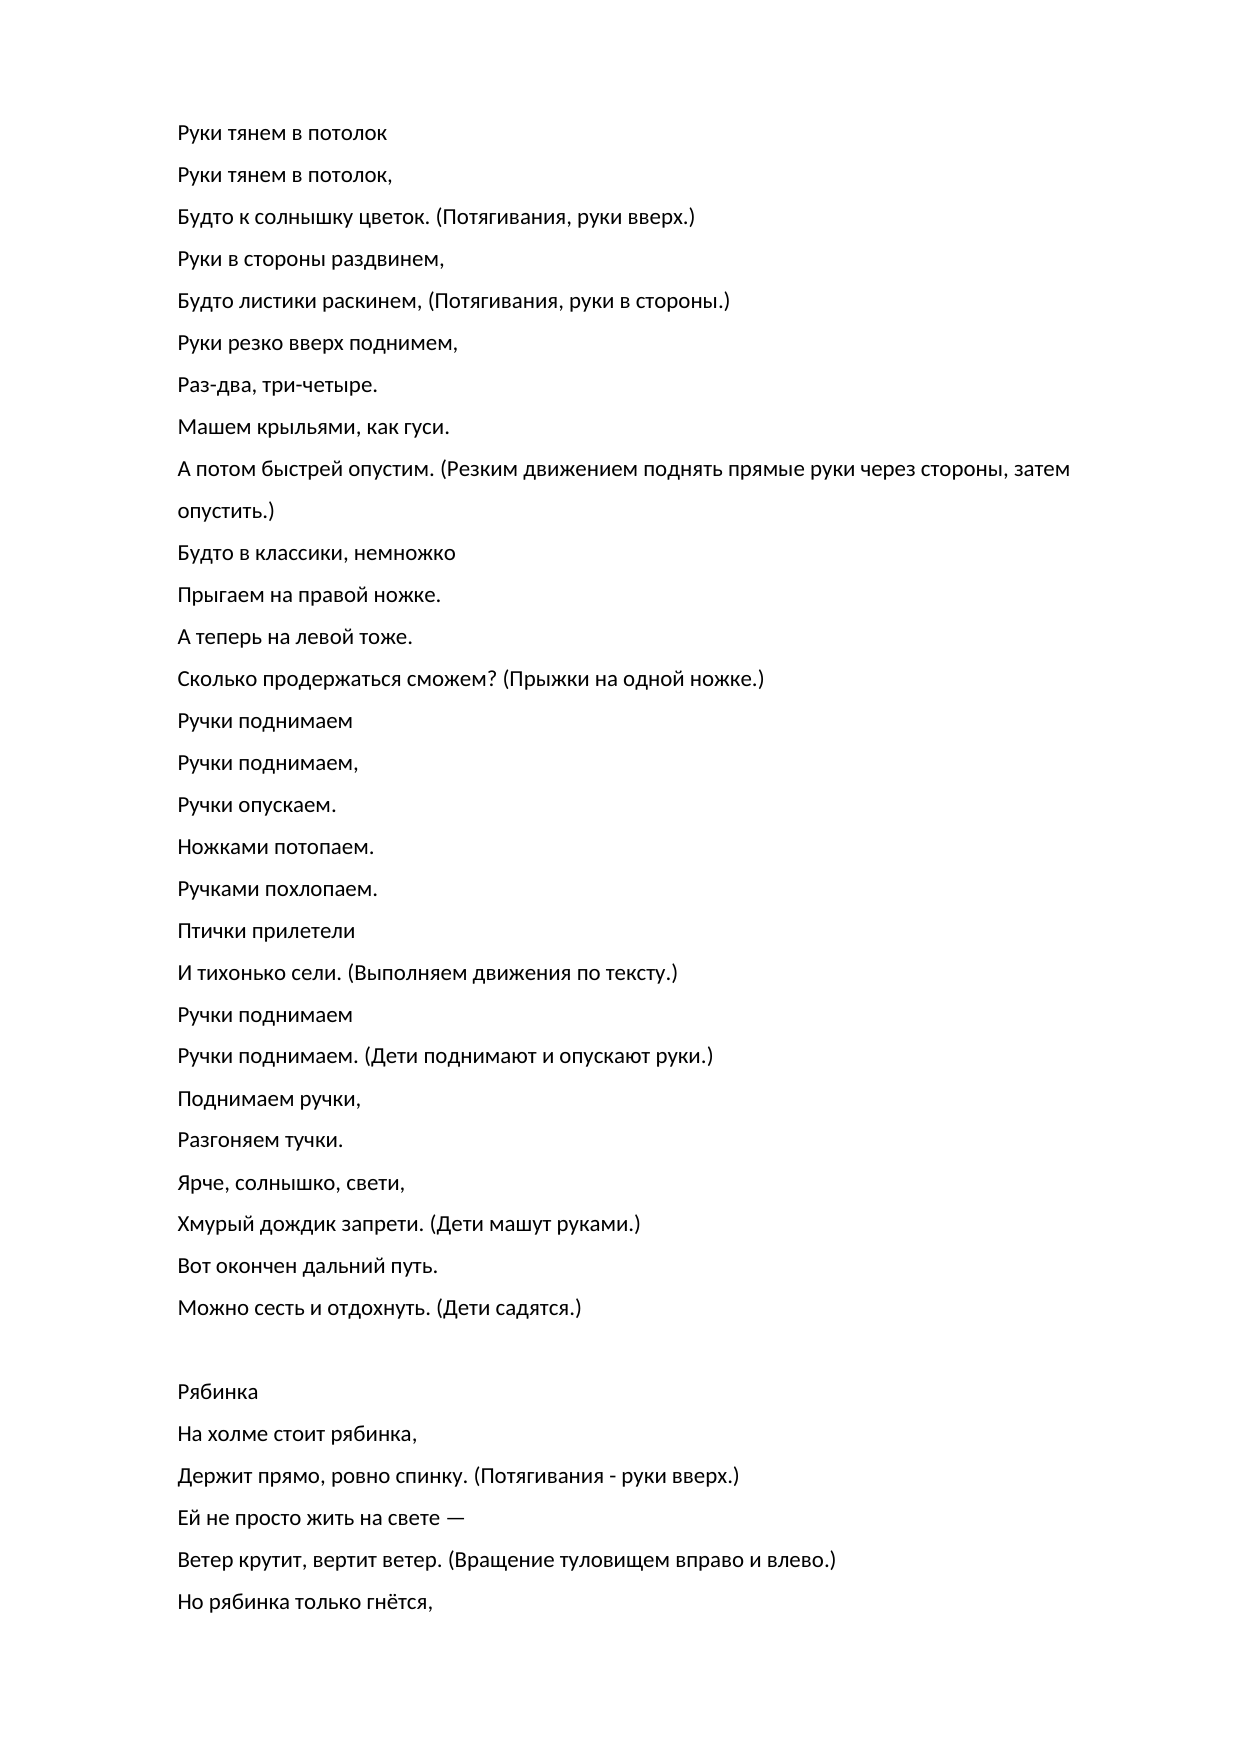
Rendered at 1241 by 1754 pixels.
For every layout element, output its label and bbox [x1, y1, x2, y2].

text [177, 118, 1152, 1615]
